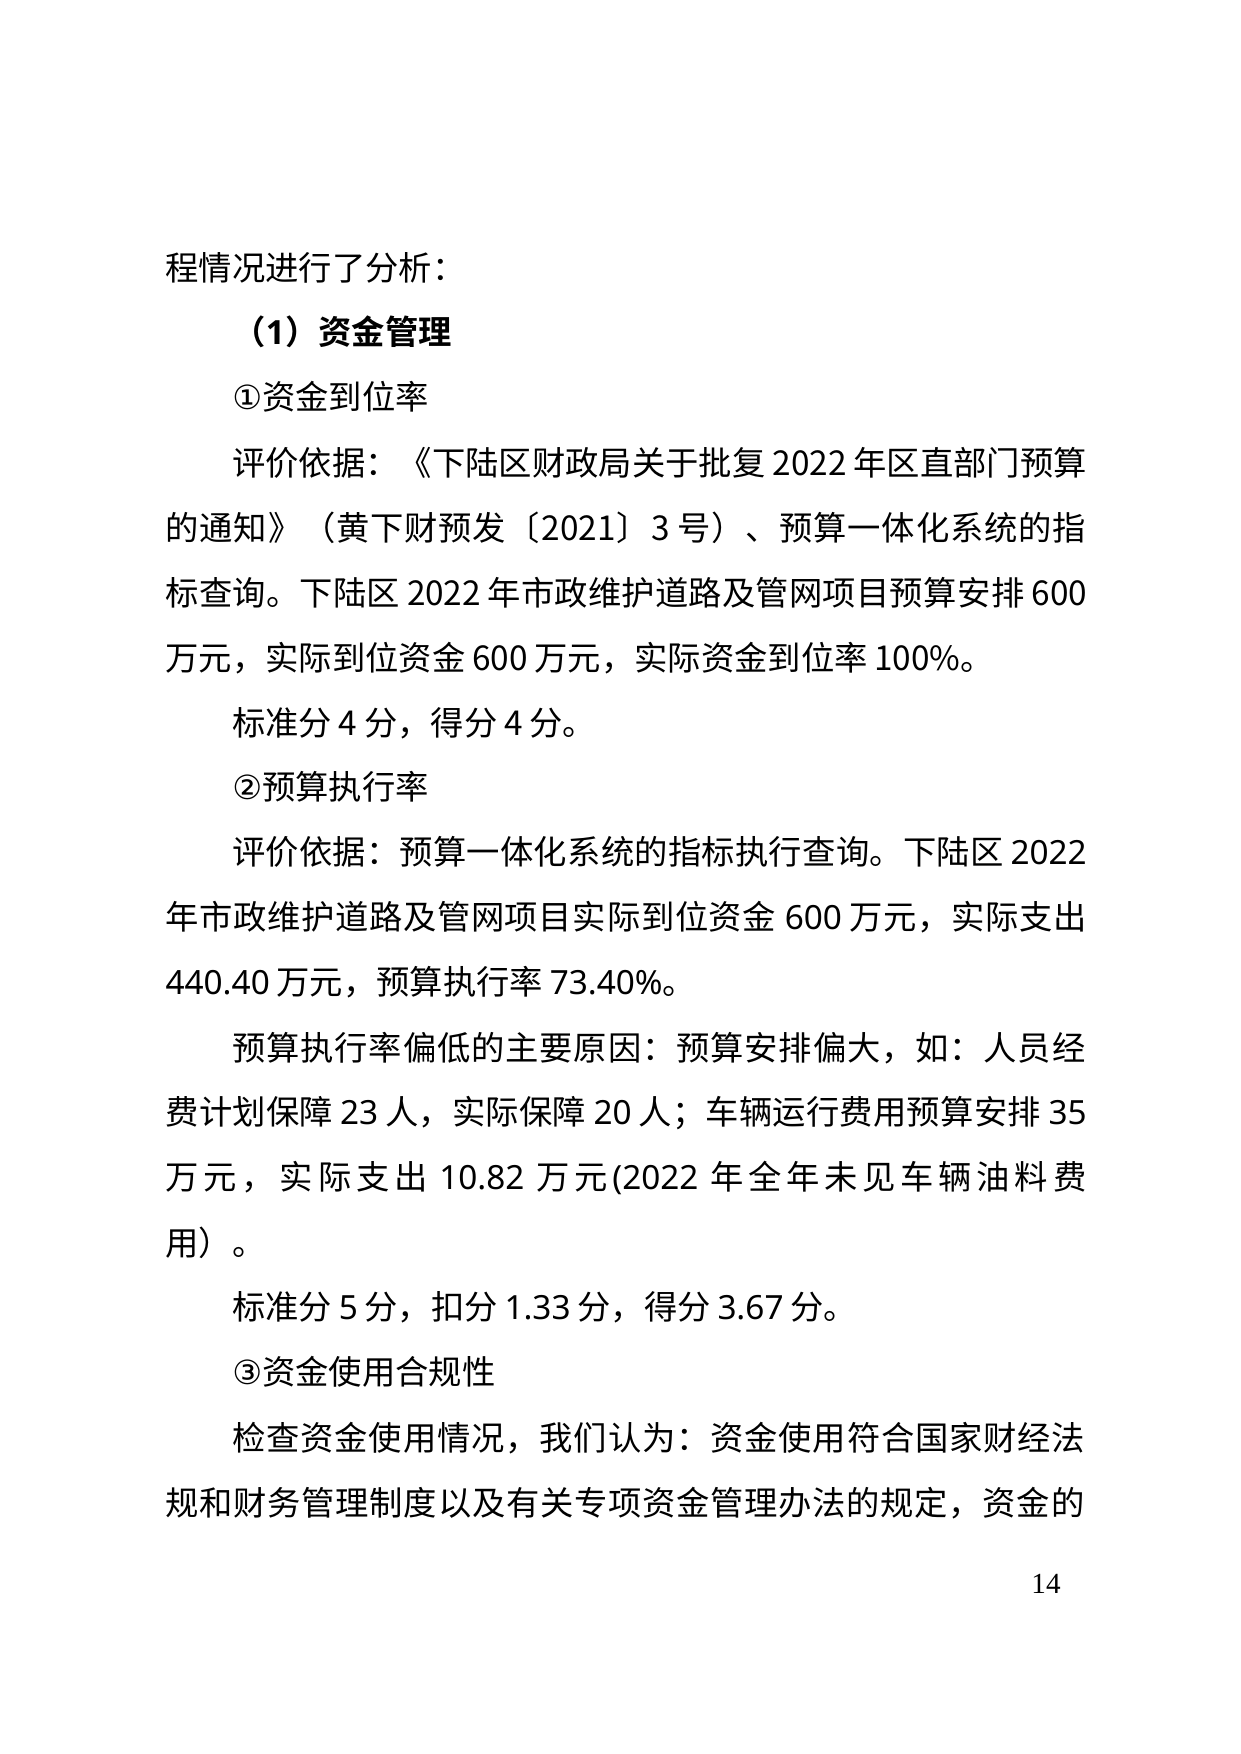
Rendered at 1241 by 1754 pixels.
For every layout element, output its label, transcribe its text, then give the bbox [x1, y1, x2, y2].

text ③资金使用合规性 [165, 1338, 1087, 1403]
text 评价依据：预算一体化系统的指标执行查询。下陆区2022年市政维护道路及管网项目实际到位资金600万元，实际支出440.40万元，预算执行率73.40%。 [165, 818, 1087, 1013]
text 评价依据：《下陆区财政局关于批复2022年区直部门预算的通知》（黄下财预发〔2021〕3号）、预算一体化系统的指标查询。下陆区2022年市政维护道路及管网项目预算安排600万元，实际到位资金600万元，实际资金到位率100%。 [165, 428, 1087, 688]
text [165, 233, 1087, 298]
text ①资金到位率 [165, 363, 1087, 428]
text 标准分5分，扣分1.33分，得分3.67分。 [165, 1273, 1087, 1338]
text ②预算执行率 [165, 753, 1087, 818]
subtitle 预算执行率偏低的主要原因：预算安排偏大，如：人员经费计划保障23人，实际保障20人；车辆运行费用预算安排35万元，实际支出10.82万元(2022年全年未见车辆油料费用）。 [165, 1013, 1087, 1273]
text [165, 1403, 1087, 1533]
text 标准分4分，得分4分。 [165, 688, 1087, 753]
text （1）资金管理 [165, 298, 1087, 363]
